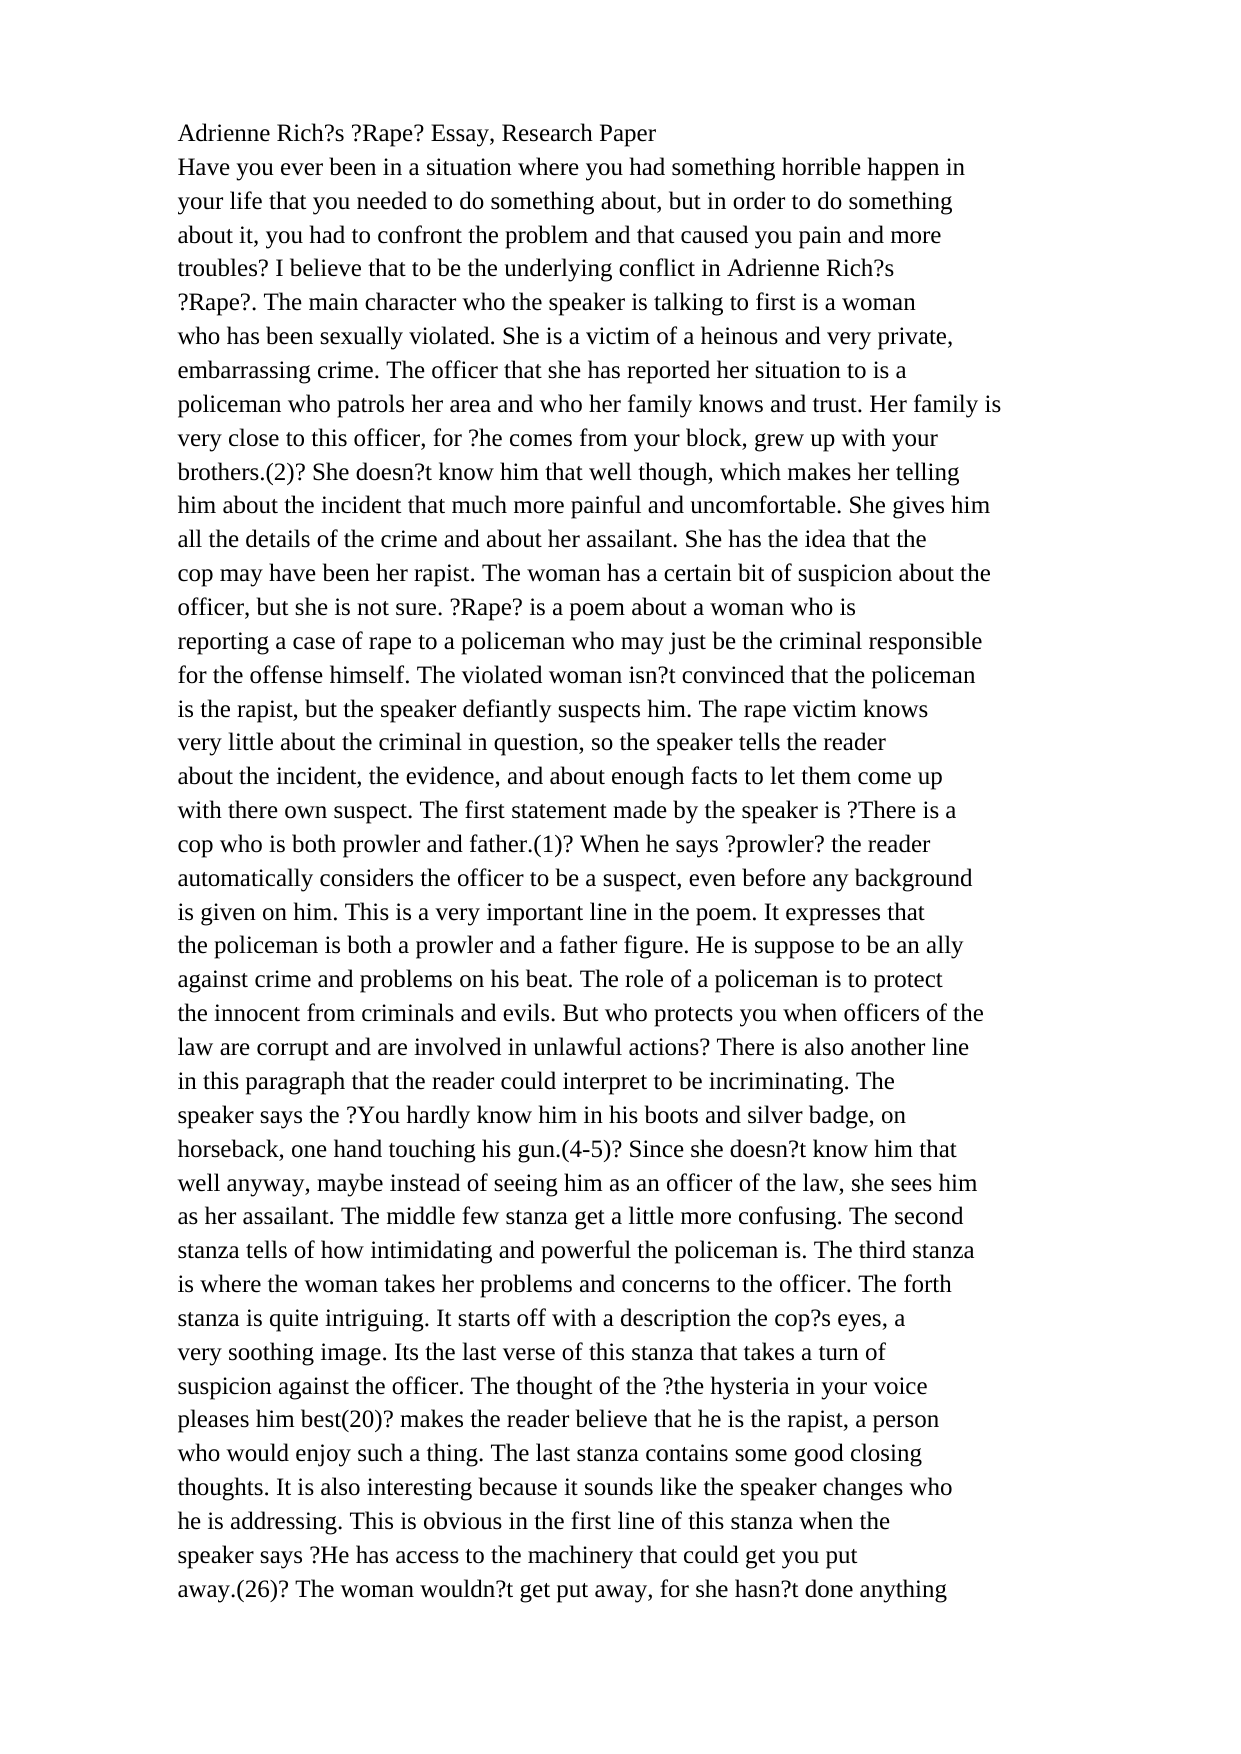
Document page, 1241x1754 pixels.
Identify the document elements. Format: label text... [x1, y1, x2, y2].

text stanza tells of how intimidating and powerful the policeman is. The third stanza [177, 1235, 1152, 1264]
text brothers.(2)? She doesn?t know him that well though, which makes her telling [177, 457, 1152, 485]
text very little about the criminal in question, so the speaker tells the reader [177, 727, 1152, 756]
text automatically considers the officer to be a suspect, even before any background [177, 863, 1152, 892]
text is where the woman takes her problems and concerns to the officer. The forth [177, 1269, 1152, 1298]
text him about the incident that much more painful and uncomfortable. She gives him [177, 491, 1152, 519]
text reporting a case of rape to a policeman who may just be the criminal responsible [177, 626, 1152, 655]
text as her assailant. The middle few stanza get a little more confusing. The second [177, 1201, 1152, 1230]
text in this paragraph that the reader could interpret to be incriminating. The [177, 1066, 1152, 1095]
text law are corrupt and are involved in unlawful actions? There is also another line [177, 1032, 1152, 1061]
text about it, you had to confront the problem and that caused you pain and more [177, 220, 1152, 248]
text speaker says ?He has access to the machinery that could get you put [177, 1540, 1152, 1569]
text your life that you needed to do something about, but in order to do something [177, 186, 1152, 214]
text who would enjoy such a thing. The last stanza contains some good closing [177, 1438, 1152, 1467]
text is the rapist, but the speaker defiantly suspects him. The rape victim knows [177, 694, 1152, 722]
text well anyway, maybe instead of seeing him as an officer of the law, she sees him [177, 1168, 1152, 1196]
text the innocent from criminals and evils. But who protects you when officers of the [177, 998, 1152, 1027]
text with there own suspect. The first statement made by the speaker is ?There is a [177, 795, 1152, 824]
text officer, but she is not sure. ?Rape? is a poem about a woman who is [177, 592, 1152, 621]
text all the details of the crime and about her assailant. She has the idea that the [177, 524, 1152, 553]
text stanza is quite intriguing. It starts off with a description the cop?s eyes, a [177, 1303, 1152, 1332]
text policeman who patrols her area and who her family knows and trust. Her family is [177, 389, 1152, 418]
text cop who is both prowler and father.(1)? When he says ?prowler? the reader [177, 829, 1152, 858]
text suspicion against the officer. The thought of the ?the hysteria in your voice [177, 1371, 1152, 1399]
text away.(26)? The woman wouldn?t get put away, for she hasn?t done anything [177, 1574, 1152, 1603]
text Adrienne Rich?s ?Rape? Essay, Research Paper [177, 118, 1152, 147]
text cop may have been her rapist. The woman has a certain bit of suspicion about the [177, 558, 1152, 587]
text very close to this officer, for ?he comes from your block, grew up with your [177, 423, 1152, 452]
text for the offense himself. The violated woman isn?t convinced that the policeman [177, 660, 1152, 688]
text horseback, one hand touching his gun.(4-5)? Since she doesn?t know him that [177, 1134, 1152, 1162]
text Have you ever been in a situation where you had something horrible happen in [177, 152, 1152, 181]
text thoughts. It is also interesting because it sounds like the speaker changes who [177, 1472, 1152, 1501]
text speaker says the ?You hardly know him in his boots and silver badge, on [177, 1100, 1152, 1129]
text troubles? I believe that to be the underlying conflict in Adrienne Rich?s [177, 253, 1152, 282]
text embarrassing crime. The officer that she has reported her situation to is a [177, 355, 1152, 384]
text he is addressing. This is obvious in the first line of this stanza when the [177, 1506, 1152, 1535]
text very soothing image. Its the last verse of this stanza that takes a turn of [177, 1337, 1152, 1366]
text the policeman is both a prowler and a father figure. He is suppose to be an ally [177, 931, 1152, 959]
text who has been sexually violated. She is a victim of a heinous and very private, [177, 321, 1152, 350]
text about the incident, the evidence, and about enough facts to let them come up [177, 761, 1152, 790]
text pleases him best(20)? makes the reader believe that he is the rapist, a person [177, 1404, 1152, 1433]
text ?Rape?. The main character who the speaker is talking to first is a woman [177, 287, 1152, 316]
text against crime and problems on his beat. The role of a policeman is to protect [177, 964, 1152, 993]
text is given on him. This is a very important line in the poem. It expresses that [177, 897, 1152, 926]
